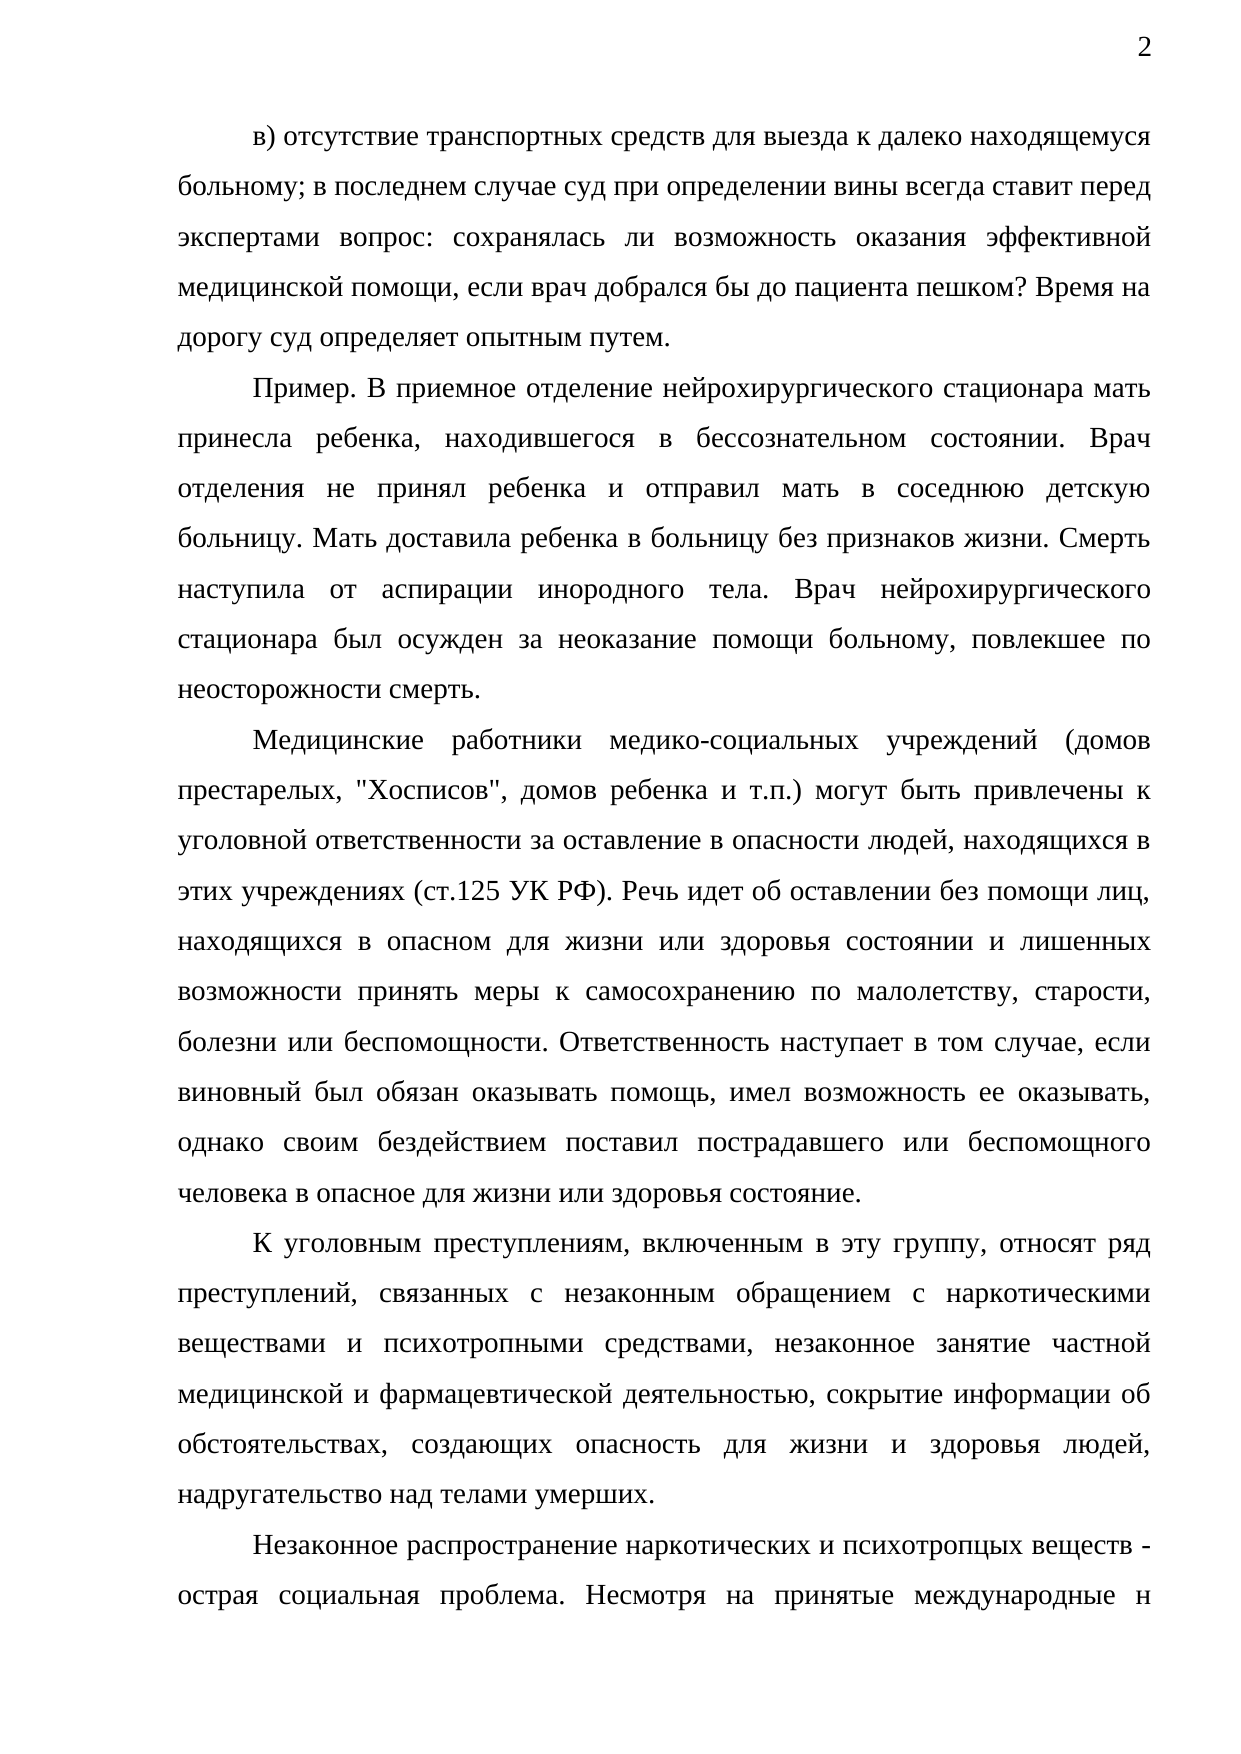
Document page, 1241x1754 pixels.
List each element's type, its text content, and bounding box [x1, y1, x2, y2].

text К уголовным преступлениям, включенным в эту группу, относят ряд преступлений, связанных с незаконным обращением с наркотическими веществами и психотропными средствами, незаконное занятие частной медицинской и фармацевтической деятельностью, сокрытие информации об обстоятельствах, создающих опасность для жизни и здоровья людей, надругательство над телами умерших. [177, 1225, 1152, 1510]
text в) отсутствие транспортных средств для выезда к далеко находящемуся больному; в последнем случае суд при определении вины всегда ставит перед экспертами вопрос: сохранялась ли возможность оказания эффективной медицинской помощи, если врач добрался бы до пациента пешком? Время на дорогу суд определяет опытным путем. [177, 118, 1152, 353]
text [177, 1527, 1152, 1611]
text Медицинские работники медико-социальных учреждений (домов престарелых, "Хосписов", домов ребенка и т.п.) могут быть привлечены к уголовной ответственности за оставление в опасности людей, находящихся в этих учреждениях (ст.125 УК РФ). Речь идет об оставлении без помощи лиц, находящихся в опасном для жизни или здоровья состоянии и лишенных возможности принять меры к самосохранению по малолетству, старости, болезни или беспомощности. Ответственность наступает в том случае, если виновный был обязан оказывать помощь, имел возможность ее оказывать, однако своим бездействием поставил пострадавшего или беспомощного человека в опасное для жизни или здоровья состояние. [177, 722, 1152, 1208]
text Пример. В приемное отделение нейрохирургического стационара мать принесла ребенка, находившегося в бессознательном состоянии. Врач отделения не принял ребенка и отправил мать в соседнюю детскую больницу. Мать доставила ребенка в больницу без признаков жизни. Смерть наступила от аспирации инородного тела. Врач нейрохирургического стационара был осужден за неоказание помощи больному, повлекшее по неосторожности смерть. [177, 370, 1152, 705]
